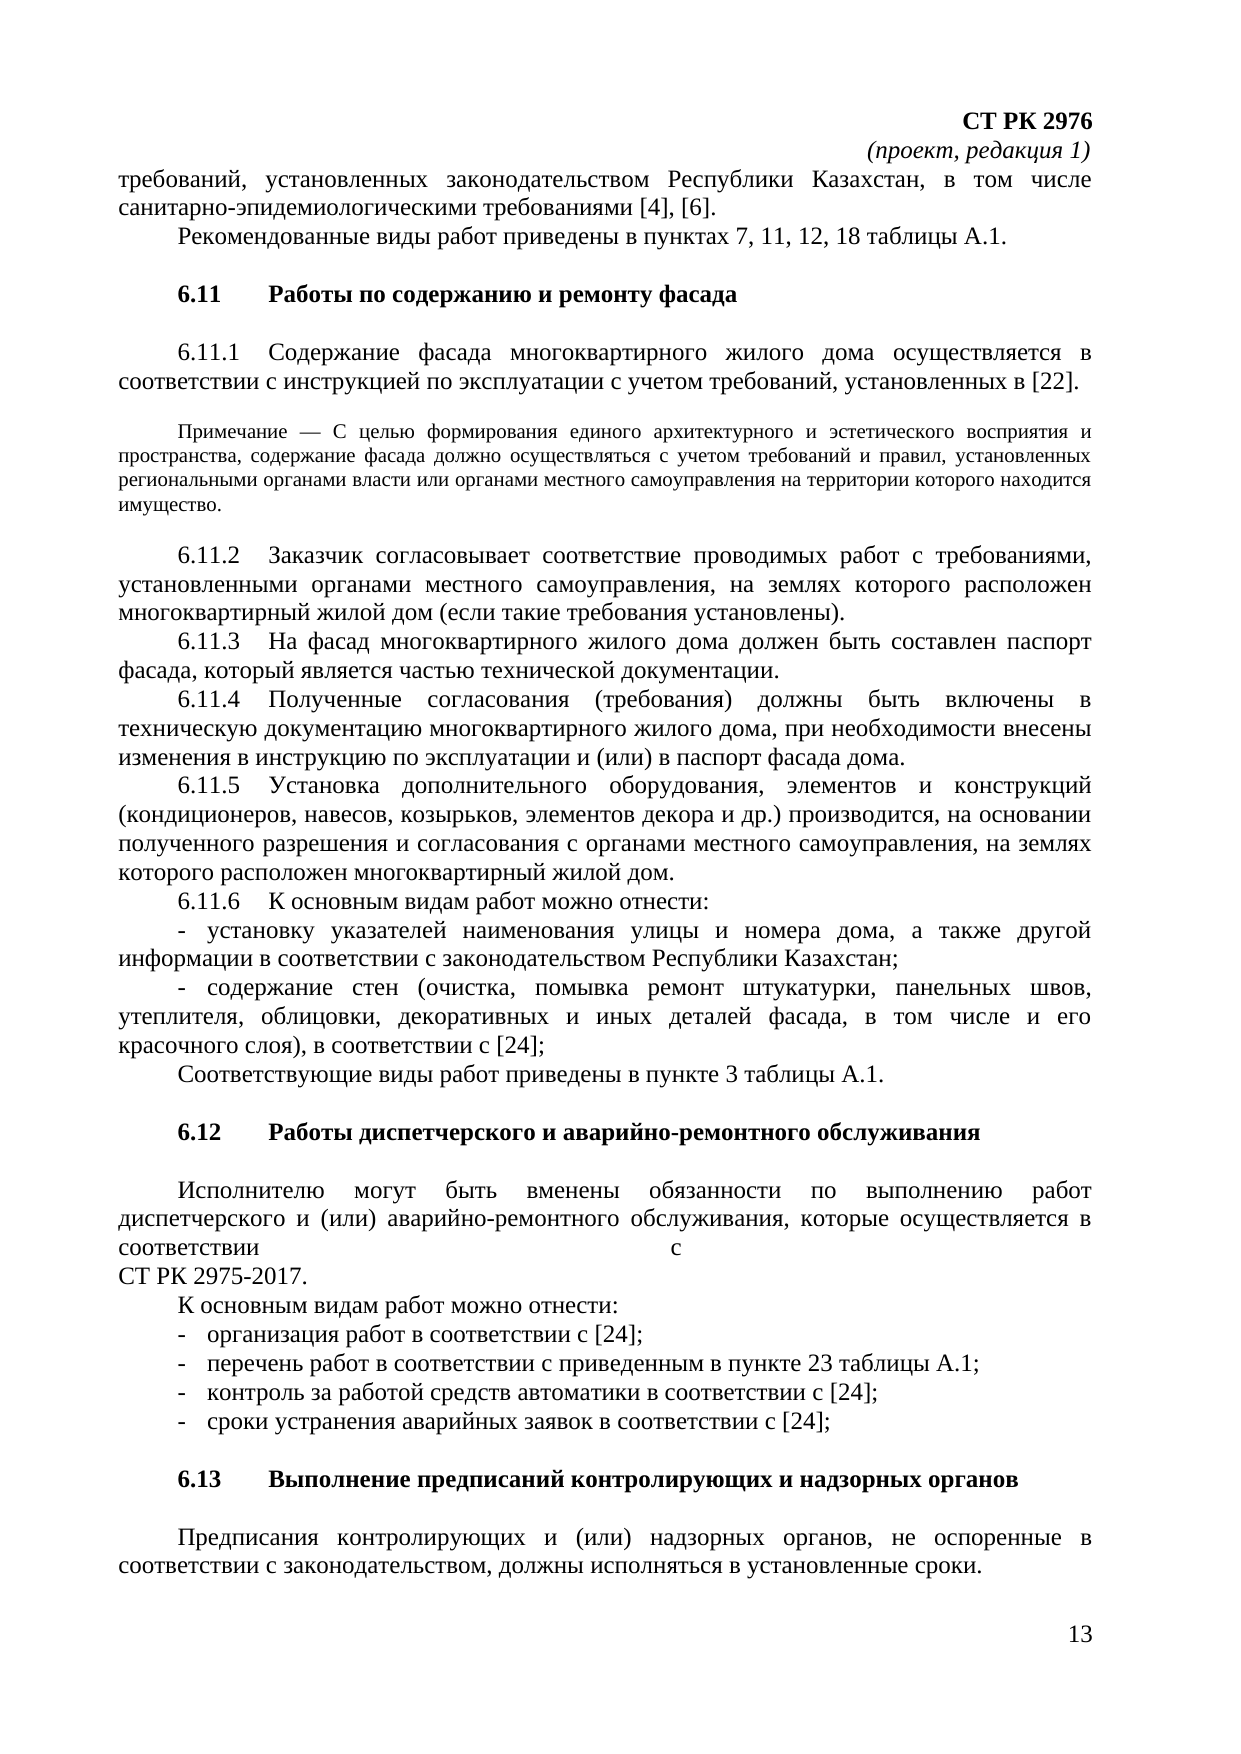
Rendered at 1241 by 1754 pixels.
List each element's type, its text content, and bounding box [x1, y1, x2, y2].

text 6.11 Работы по содержанию и ремонту фасада [118, 279, 1092, 308]
text - организация работ в соответствии с [24]; [118, 1319, 1092, 1348]
text 6.11.3 На фасад многоквартирного жилого дома должен быть составлен паспорт фасада, который является частью технической документации. [118, 626, 1092, 684]
text - контроль за работой средств автоматики в соответствии с [24]; [118, 1377, 1092, 1406]
text Предписания контролирующих и (или) надзорных органов, не оспоренные в соответствии с законодательством, должны исполняться в установленные сроки. [118, 1522, 1092, 1579]
text Рекомендованные виды работ приведены в пунктах 7, 11, 12, 18 таблицы А.1. [118, 221, 1092, 250]
text К основным видам работ можно отнести: [118, 1290, 1092, 1319]
text 6.11.4 Полученные согласования (требования) должны быть включены в техническую документацию многоквартирного жилого дома, при необходимости внесены изменения в инструкцию по эксплуатации и (или) в паспорт фасада дома. [118, 684, 1092, 770]
text 6.13 Выполнение предписаний контролирующих и надзорных органов [118, 1464, 1092, 1492]
text Исполнителю могут быть вменены обязанности по выполнению работ диспетчерского и (или) аварийно-ремонтного обслуживания, которые осуществляется в соответствии с СТ РК 2975-2017. [118, 1175, 1092, 1290]
text - сроки устранения аварийных заявок в соответствии с [24]; [118, 1406, 1092, 1434]
text 6.11.2 Заказчик согласовывает соответствие проводимых работ с требованиями, установленными органами местного самоуправления, на землях которого расположен многоквартирный жилой дом (если такие требования установлены). [118, 540, 1092, 626]
text 6.11.1 Содержание фасада многоквартирного жилого дома осуществляется в соответствии с инструкцией по эксплуатации с учетом требований, установленных в [22]. [118, 337, 1092, 395]
text 6.11.6 К основным видам работ можно отнести: [118, 886, 1092, 914]
text Примечание — С целью формирования единого архитектурного и эстетического восприятия и пространства, содержание фасада должно осуществляться с учетом требований и правил, установленных региональными органами власти или органами местного самоуправления на территории которого находится имущество. [118, 419, 1092, 516]
text - установку указателей наименования улицы и номера дома, а также другой информации в соответствии с законодательством Республики Казахстан; [118, 915, 1092, 972]
text - содержание стен (очистка, помывка ремонт штукатурки, панельных швов, утеплителя, облицовки, декоративных и иных деталей фасада, в том числе и его красочного слоя), в соответствии с [24]; [118, 972, 1092, 1059]
text 6.12 Работы диспетчерского и аварийно-ремонтного обслуживания [118, 1117, 1092, 1146]
text 6.11.5 Установка дополнительного оборудования, элементов и конструкций (кондиционеров, навесов, козырьков, элементов декора и др.) производится, на основании полученного разрешения и согласования с органами местного самоуправления, на землях которого расположен многоквартирный жилой дом. [118, 771, 1092, 886]
text - перечень работ в соответствии с приведенным в пункте 23 таблицы А.1; [118, 1348, 1092, 1377]
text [118, 164, 1092, 221]
text Соответствующие виды работ приведены в пункте 3 таблицы А.1. [118, 1059, 1092, 1088]
